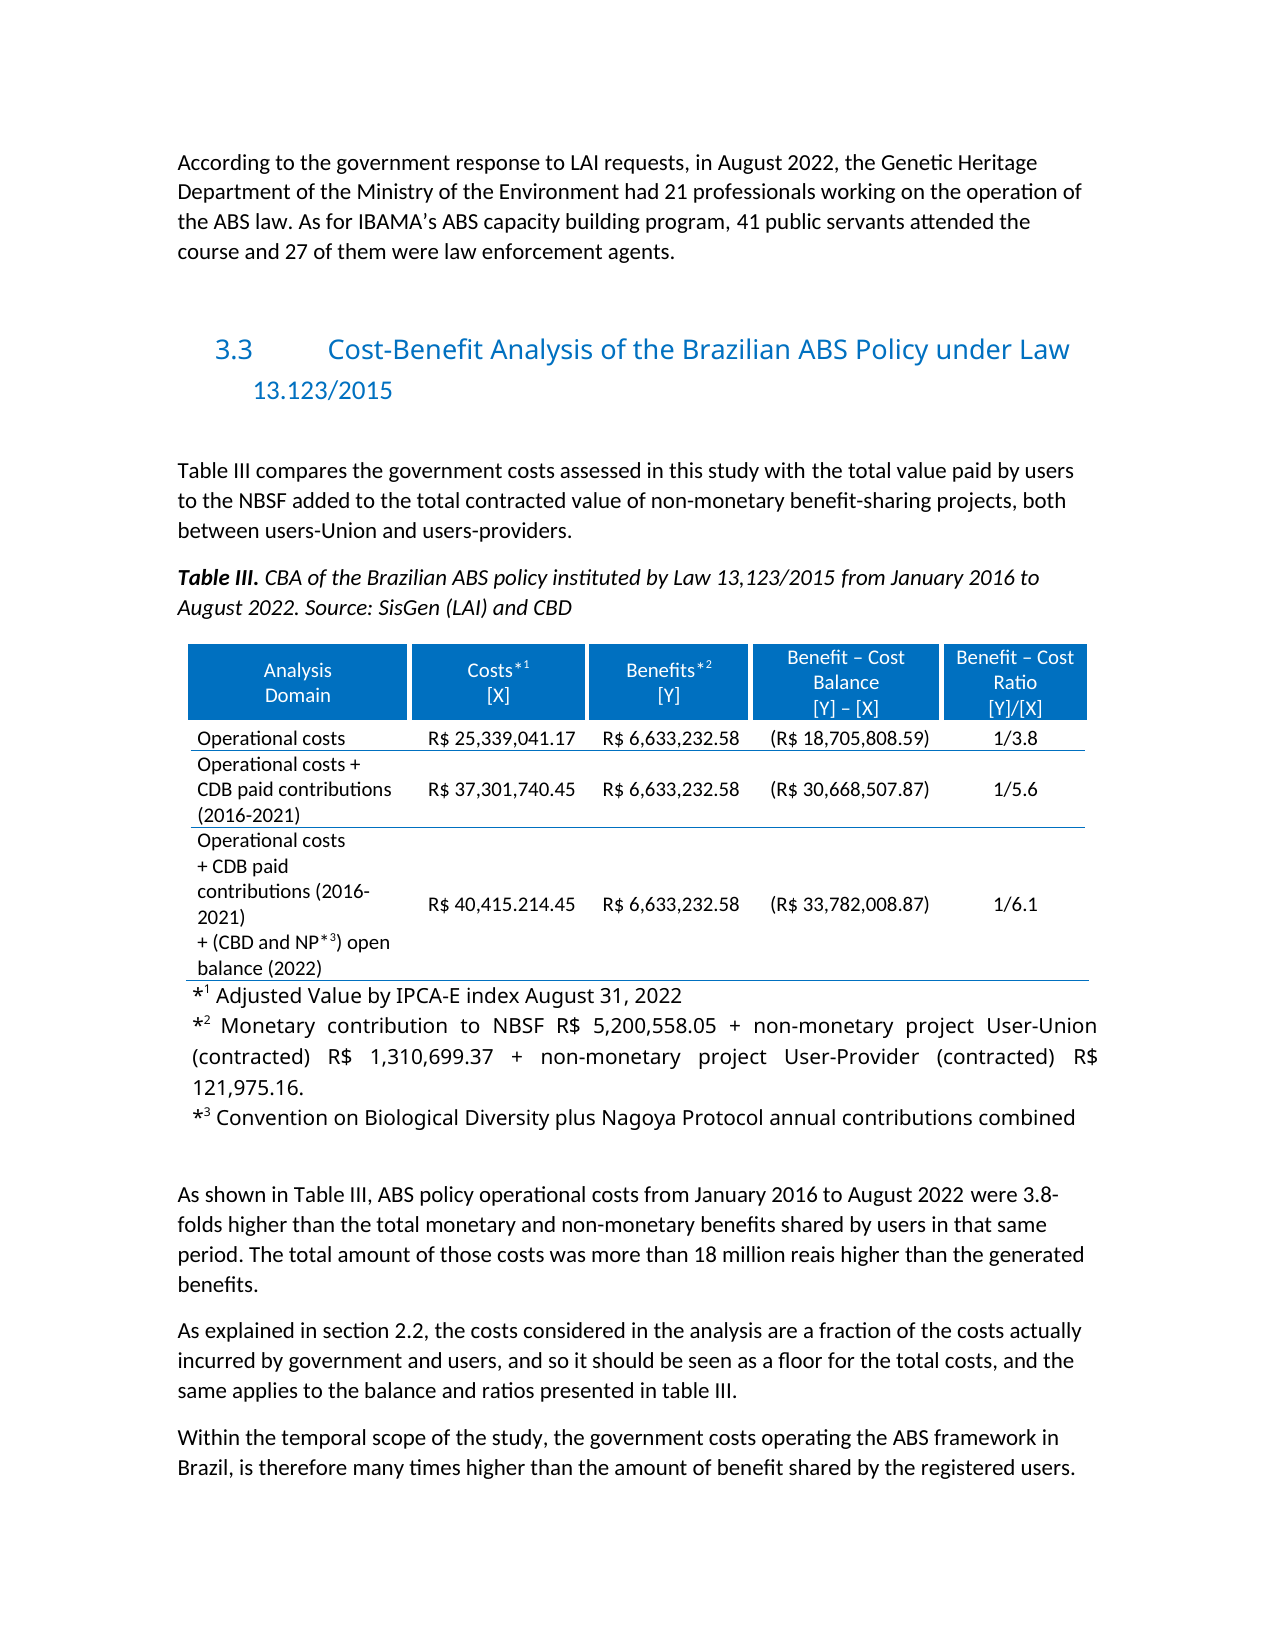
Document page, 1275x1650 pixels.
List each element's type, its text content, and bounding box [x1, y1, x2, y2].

table_header Benefit – Cost Ratio [Y]/[X] [944, 644, 1087, 720]
table_cell (R$ 33,782,008.87) [751, 828, 941, 980]
table_header Costs*1 [X] [412, 644, 585, 720]
table_cell R$ 25,339,041.17 [410, 725, 587, 750]
table_cell R$ 37,301,740.45 [410, 751, 587, 827]
text As shown in Table III, ABS policy operational costs from January 2016 to August 2022 were 3.8-folds higher than the total monetary and non-monetary benefits shared by users in that same period. The total amount of those costs was more than 18 million reais higher than the generated benefits. [177, 1180, 1098, 1298]
table_cell R$ 6,633,232.58 [587, 725, 751, 750]
table_cell Operational costs + CDB paid contributions (2016-2021) [186, 750, 410, 827]
text Within the temporal scope of the study, the government costs operating the ABS framework in Brazil, is therefore many times higher than the amount of benefit shared by the registered users. [177, 1423, 1098, 1481]
text *1 Adjusted Value by IPCA-E index August 31, 2022 [192, 981, 1098, 1009]
table_cell 1/6.1 [941, 827, 1089, 980]
text As explained in section 2.2, the costs considered in the analysis are a fraction of the costs actually incurred by government and users, and so it should be seen as a floor for the total costs, and the same applies to the balance and ratios presented in table III. [177, 1317, 1098, 1404]
table_header Benefits*2 [Y] [589, 644, 748, 720]
table_cell (R$ 18,705,808.59) [751, 725, 941, 750]
table_cell R$ 6,633,232.58 [587, 751, 751, 827]
table_header Analysis Domain [188, 644, 407, 720]
table_cell R$ 40,415.214.45 [410, 828, 587, 980]
table_header Benefit – Cost Balance [Y] – [X] [753, 644, 939, 720]
table_cell R$ 6,633,232.58 [587, 828, 751, 980]
text *3 Convention on Biological Diversity plus Nagoya Protocol annual contributions combined [192, 1103, 1098, 1132]
table_cell 1/3.8 [941, 725, 1089, 750]
table_cell 1/5.6 [941, 750, 1089, 827]
table_cell (R$ 30,668,507.87) [751, 751, 941, 827]
text Table III. CBA of the Brazilian ABS policy instituted by Law 13,123/2015 from January 2016 to August 2022. Source: SisGen (LAI) and CBD [177, 563, 1098, 621]
table_cell Operational costs + CDB paid contributions (2016-2021) + (CBD and NP*3) open balance (2022) [186, 827, 410, 980]
text Table III compares the government costs assessed in this study with the total value paid by users to the NBSF added to the total contracted value of non-monetary benefit-sharing projects, both between users-Union and users-providers. [177, 457, 1098, 544]
subtitle Cost-Benefit Analysis of the Brazilian ABS Policy under Law 13.123/2015 [215, 330, 1098, 407]
text According to the government response to LAI requests, in August 2022, the Genetic Heritage Department of the Ministry of the Environment had 21 professionals working on the operation of the ABS law. As for IBAMA’s ABS capacity building program, 41 public servants attended the course and 27 of them were law enforcement agents. [177, 148, 1098, 265]
text *2 Monetary contribution to NBSF R$ 5,200,558.05 + non-monetary project User-Union (contracted) R$ 1,310,699.37 + non-monetary project User-Provider (contracted) R$ 121,975.16. [192, 1011, 1098, 1101]
table_cell Operational costs [186, 725, 410, 750]
